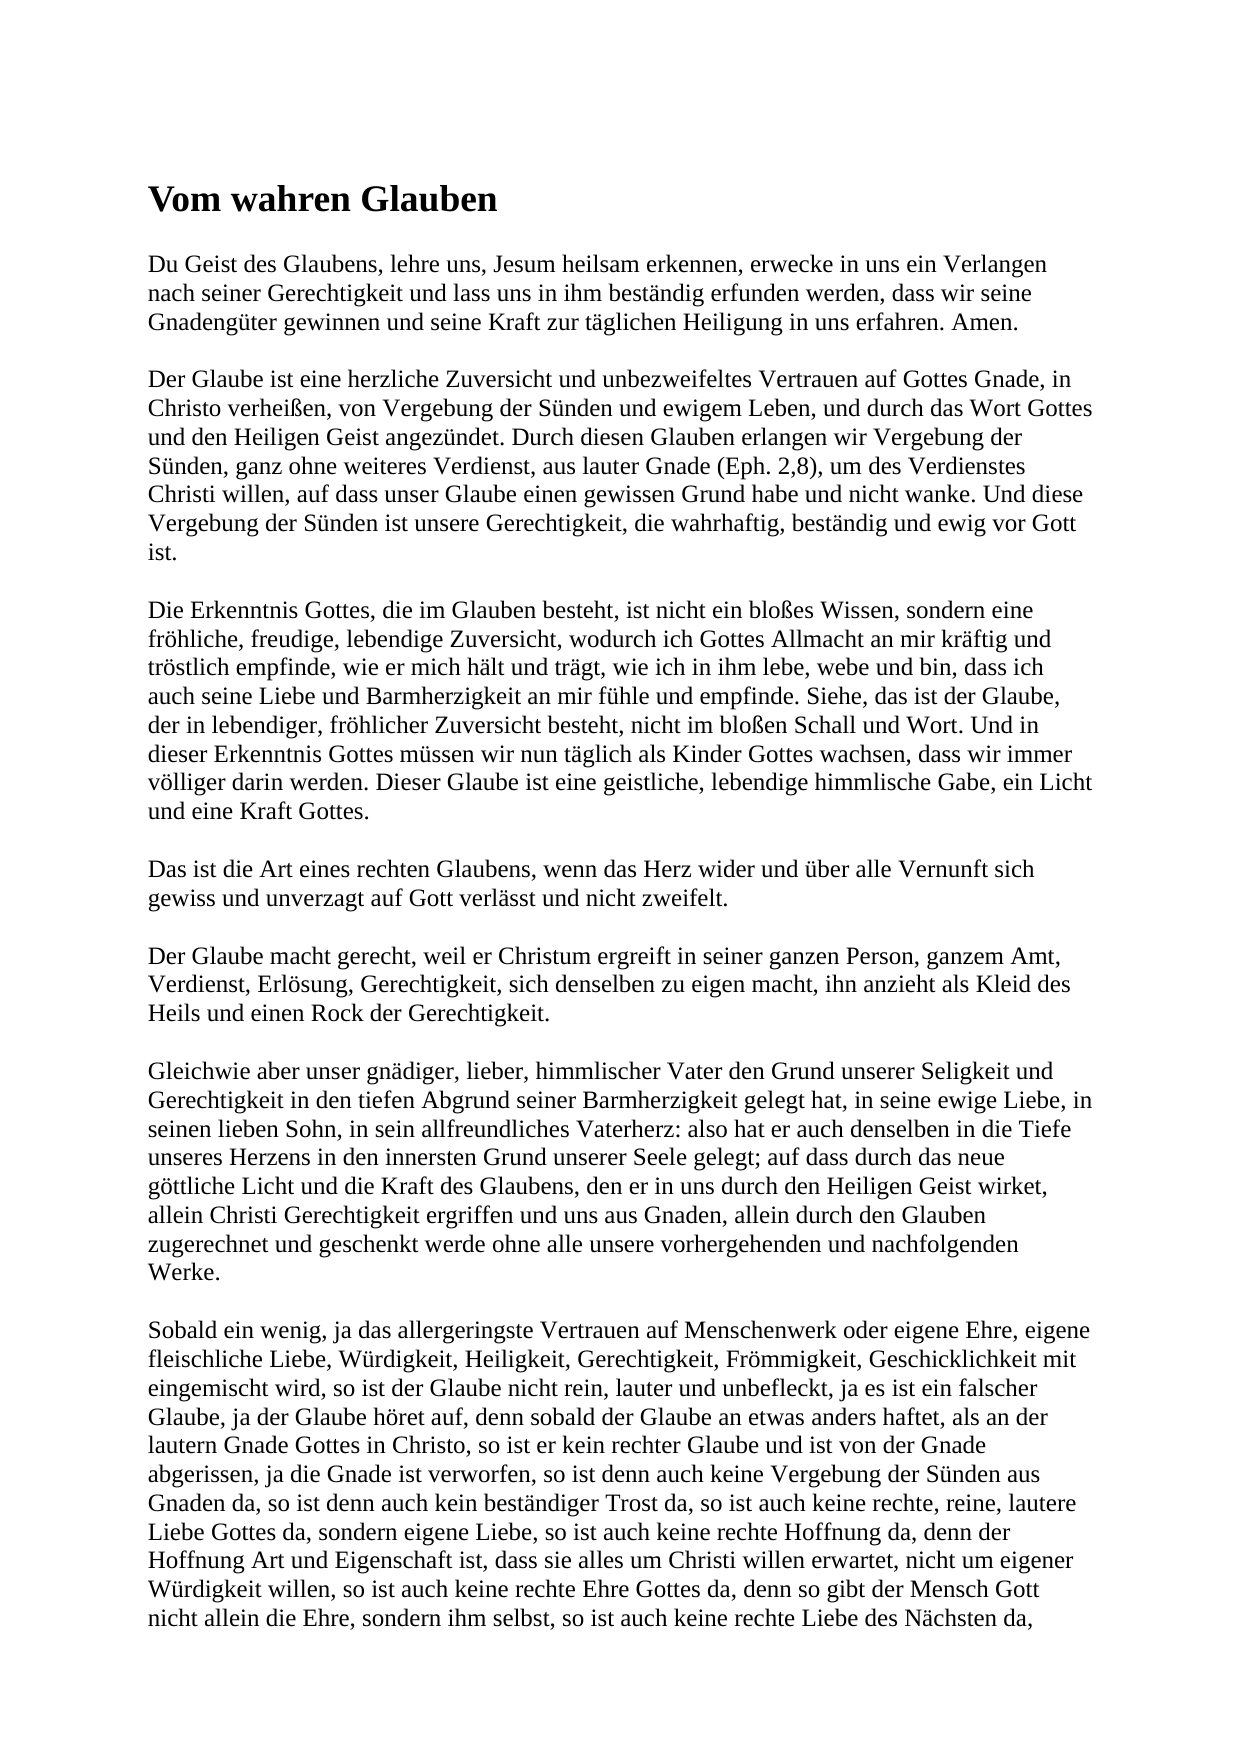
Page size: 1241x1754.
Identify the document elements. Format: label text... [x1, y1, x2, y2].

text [148, 1315, 1093, 1632]
text Das ist die Art eines rechten Glaubens, wenn das Herz wider und über alle Vernunft sich gewiss und unverzagt auf Gott verlässt und nicht zweifelt. [148, 854, 1093, 912]
text Gleichwie aber unser gnädiger, lieber, himmlischer Vater den Grund unserer Seligkeit und Gerechtigkeit in den tiefen Abgrund seiner Barmherzigkeit gelegt hat, in seine ewige Liebe, in seinen lieben Sohn, in sein allfreundliches Vaterherz: also hat er auch denselben in die Tiefe unseres Herzens in den innersten Grund unserer Seele gelegt; auf dass durch das neue göttliche Licht und die Kraft des Glaubens, den er in uns durch den Heiligen Geist wirket, allein Christi Gerechtigkeit ergriffen und uns aus Gnaden, allein durch den Glauben zugerechnet und geschenkt werde ohne alle unsere vorhergehenden und nachfolgenden Werke. [148, 1056, 1093, 1286]
text Du Geist des Glaubens, lehre uns, Jesum heilsam erkennen, erwecke in uns ein Verlangen nach seiner Gerechtigkeit und lass uns in ihm beständig erfunden werden, dass wir seine Gnadengüter gewinnen und seine Kraft zur täglichen Heiligung in uns erfahren. Amen. [148, 249, 1093, 335]
text Der Glaube macht gerecht, weil er Christum ergreift in seiner ganzen Person, ganzem Amt, Verdienst, Erlösung, Gerechtigkeit, sich denselben zu eigen macht, ihn anzieht als Kleid des Heils und einen Rock der Gerechtigkeit. [148, 941, 1093, 1027]
text Der Glaube ist eine herzliche Zuversicht und unbezweifeltes Vertrauen auf Gottes Gnade, in Christo verheißen, von Vergebung der Sünden und ewigem Leben, und durch das Wort Gottes und den Heiligen Geist angezündet. Durch diesen Glauben erlangen wir Vergebung der Sünden, ganz ohne weiteres Verdienst, aus lauter Gnade (Eph. 2,8), um des Verdienstes Christi willen, auf dass unser Glaube einen gewissen Grund habe und nicht wanke. Und diese Vergebung der Sünden ist unsere Gerechtigkeit, die wahrhaftig, beständig und ewig vor Gott ist. [148, 364, 1093, 566]
subtitle Vom wahren Glauben [148, 177, 1093, 220]
text Die Erkenntnis Gottes, die im Glauben besteht, ist nicht ein bloßes Wissen, sondern eine fröhliche, freudige, lebendige Zuversicht, wodurch ich Gottes Allmacht an mir kräftig und tröstlich empfinde, wie er mich hält und trägt, wie ich in ihm lebe, webe und bin, dass ich auch seine Liebe und Barmherzigkeit an mir fühle und empfinde. Siehe, das ist der Glaube, der in lebendiger, fröhlicher Zuversicht besteht, nicht im bloßen Schall und Wort. Und in dieser Erkenntnis Gottes müssen wir nun täglich als Kinder Gottes wachsen, dass wir immer völliger darin werden. Dieser Glaube ist eine geistliche, lebendige himmlische Gabe, ein Licht und eine Kraft Gottes. [148, 595, 1093, 825]
